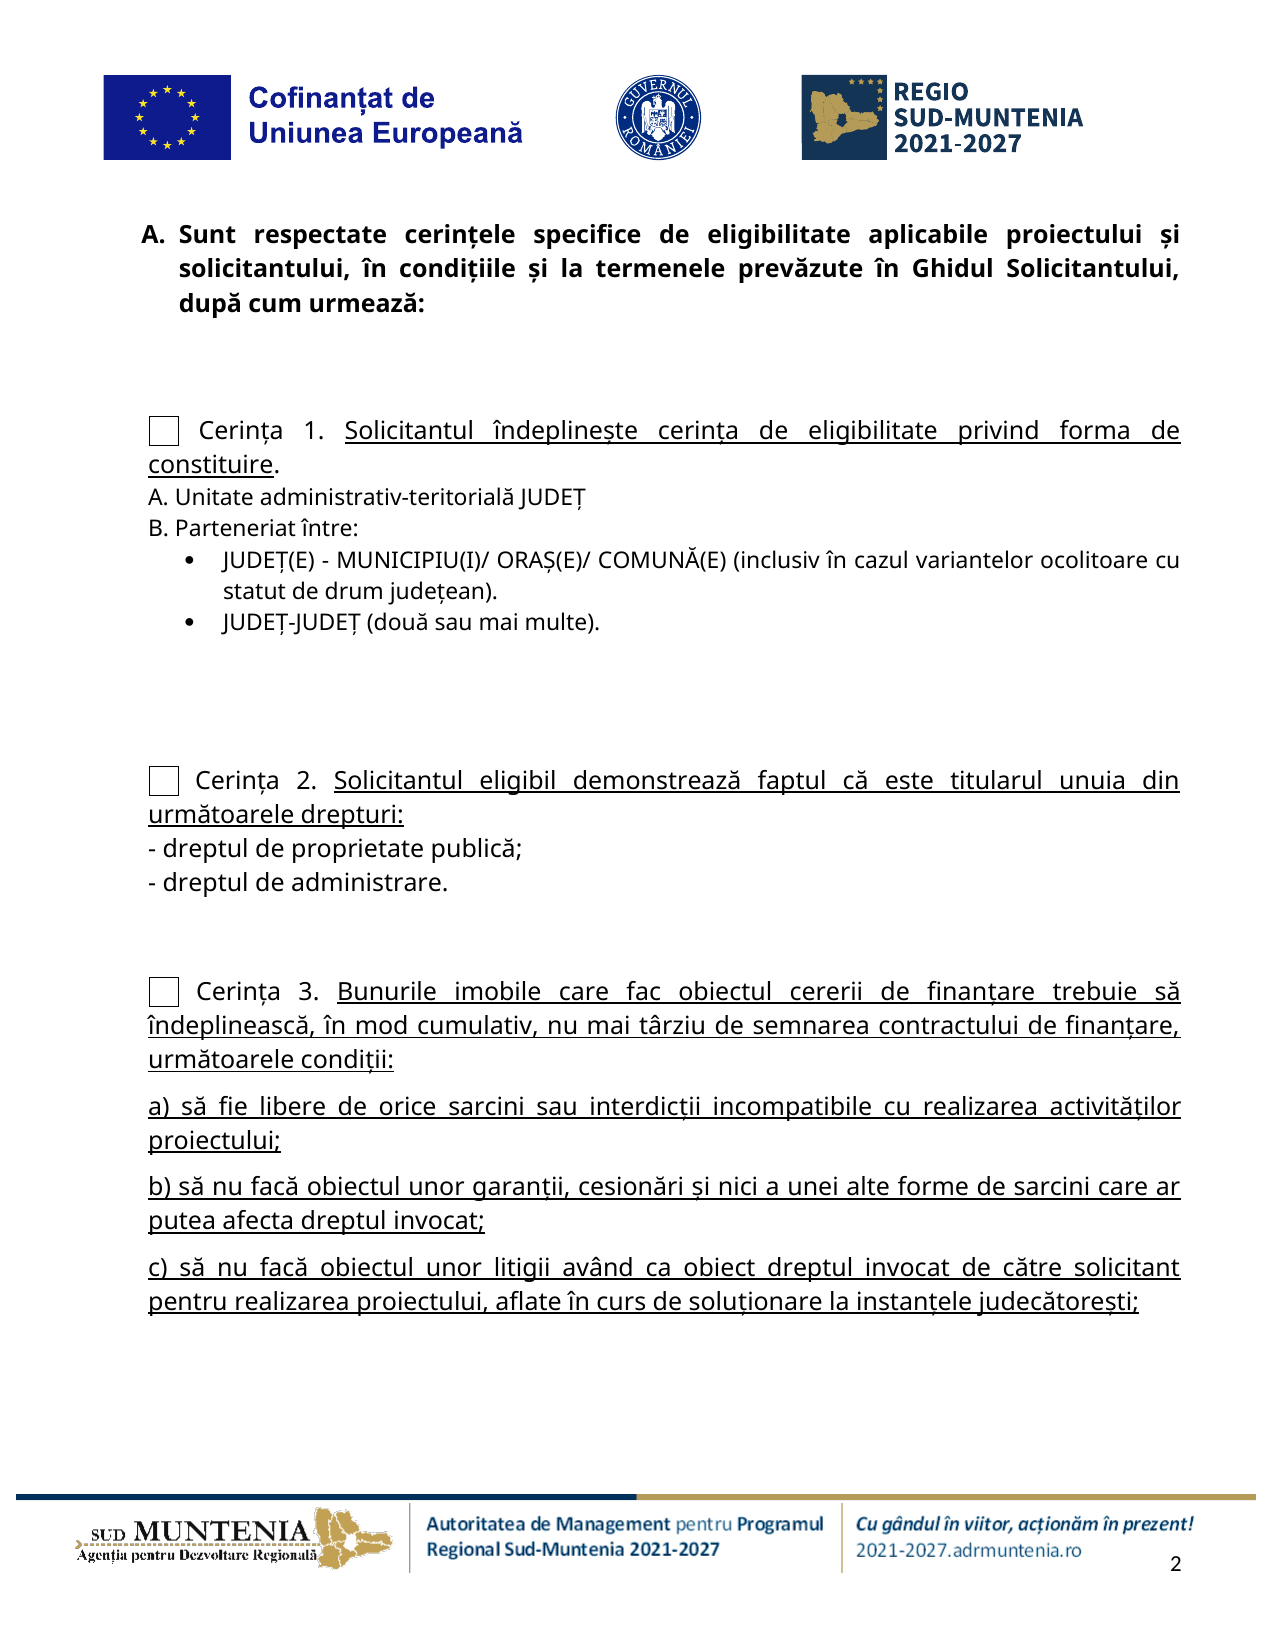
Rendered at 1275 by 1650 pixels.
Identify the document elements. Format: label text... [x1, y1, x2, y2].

list Sunt respectate cerințele specifice de eligibilitate aplicabile proiectului și solicitantului, în condițiile și la termenele prevăzute în Ghidul Solicitantului, după cum urmează: [141, 217, 1181, 319]
list A. Unitate administrativ-teritorială JUDEȚ [148, 481, 1181, 512]
list Cerința 3. Bunurile imobile care fac obiectul cererii de finanţare trebuie să îndeplinească, în mod cumulativ, nu mai târziu de semnarea contractului de finanțare, următoarele condiţii: [148, 1038, 1181, 1076]
list B. Parteneriat între: [148, 512, 1181, 544]
list - dreptul de proprietate publică; [148, 831, 1181, 864]
list Cerința 2. Solicitantul eligibil demonstrează faptul că este titularul unuia din următoarele drepturi: [148, 762, 1181, 831]
list JUDEȚ-JUDEȚ (două sau mai multe). [185, 606, 1181, 637]
list b) să nu facă obiectul unor garanţii, cesionări şi nici a unei alte forme de sarcini care ar putea afecta dreptul invocat; [148, 1200, 1181, 1237]
list Cerința 1. Solicitantul îndeplinește cerința de eligibilitate privind forma de constituire. [148, 413, 1181, 481]
list - dreptul de administrare. [148, 864, 1181, 899]
list b) să nu facă obiectul unor garanţii, cesionări şi nici a unei alte forme de sarcini care ar putea afecta dreptul invocat; [148, 1169, 1181, 1198]
list Cerința 3. Bunurile imobile care fac obiectul cererii de finanţare trebuie să îndeplinească, în mod cumulativ, nu mai târziu de semnarea contractului de finanțare, următoarele condiţii: [148, 974, 1181, 1037]
picture [16, 1494, 1257, 1574]
list c) să nu facă obiectul unor litigii având ca obiect dreptul invocat de către solicitant pentru realizarea proiectului, aflate în curs de soluţionare la instanţele judecătoreşti; [148, 1249, 1181, 1278]
list c) să nu facă obiectul unor litigii având ca obiect dreptul invocat de către solicitant pentru realizarea proiectului, aflate în curs de soluţionare la instanţele judecătoreşti; [148, 1280, 1181, 1318]
list a) să fie libere de orice sarcini sau interdicţii incompatibile cu realizarea activităţilor proiectului; [148, 1119, 1181, 1156]
list JUDEȚ(E) - MUNICIPIU(I)/ ORAȘ(E)/ COMUNĂ(E) (inclusiv în cazul variantelor ocolitoare cu statut de drum județean). [185, 544, 1181, 606]
list a) să fie libere de orice sarcini sau interdicţii incompatibile cu realizarea activităţilor proiectului; [148, 1088, 1181, 1117]
